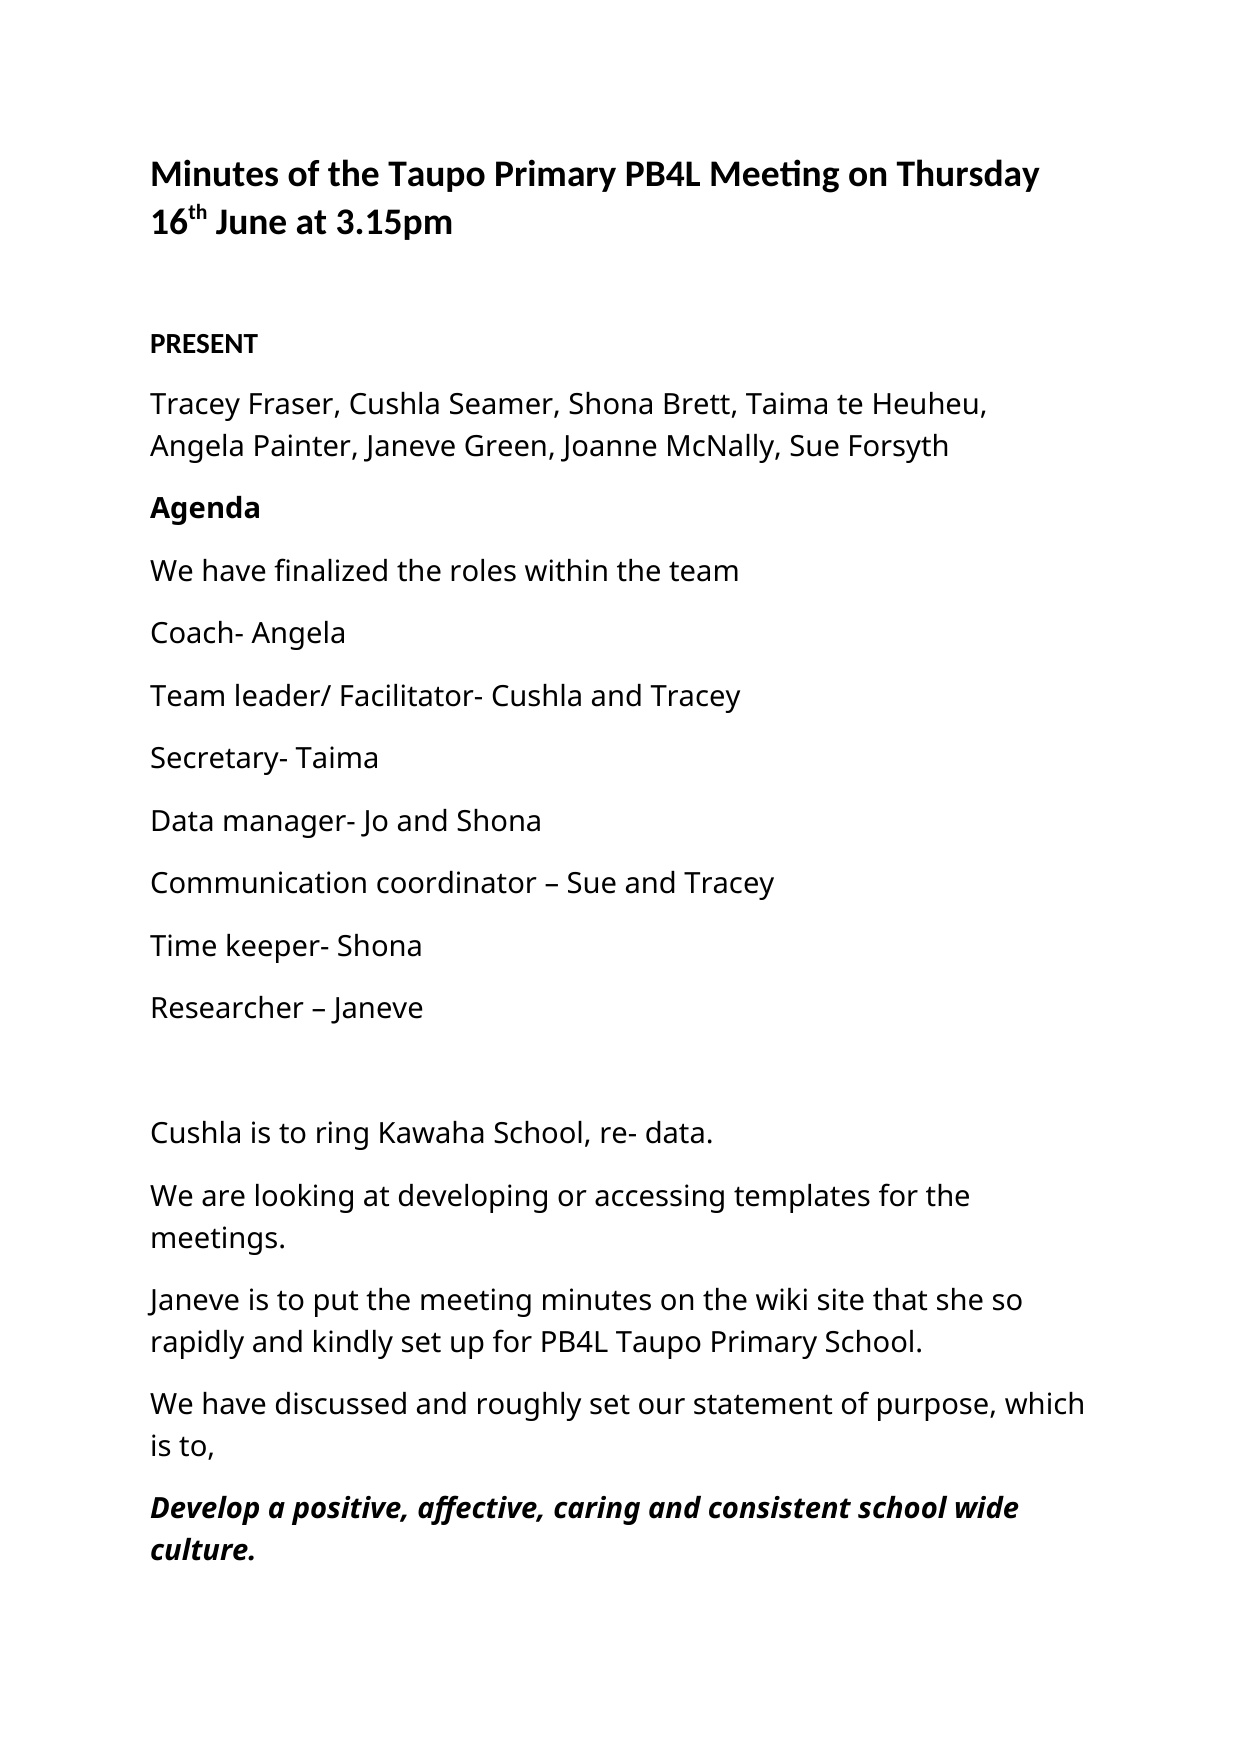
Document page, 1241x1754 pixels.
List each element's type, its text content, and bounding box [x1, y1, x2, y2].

text Janeve is to put the meeting minutes on the wiki site that she so rapidly and kindly set up for PB4L Taupo Primary School. [150, 1279, 1090, 1361]
text Coach- Angela [150, 613, 1090, 652]
text Data manager- Jo and Shona [150, 800, 1090, 840]
text We have finalized the roles within the team [150, 550, 1090, 590]
text We have discussed and roughly set our statement of purpose, which is to, [150, 1383, 1090, 1465]
text Team leader/ Facilitator- Cushla and Tracey [150, 675, 1090, 715]
text We are looking at developing or accessing templates for the meetings. [150, 1175, 1090, 1257]
text Communication coordinator – Sue and Tracey [150, 863, 1090, 902]
text Secretary- Taima [150, 738, 1090, 777]
text PRESENT [150, 325, 1090, 361]
text Minutes of the Taupo Primary PB4L Meeting on Thursday 16th June at 3.15pm [150, 150, 1090, 244]
text Tracey Fraser, Cushla Seamer, Shona Brett, Taima te Heuheu, Angela Painter, Janeve Green, Joanne McNally, Sue Forsyth [150, 383, 1090, 465]
text Time keeper- Shona [150, 925, 1090, 965]
text Researcher – Janeve [150, 988, 1090, 1027]
text Develop a positive, affective, caring and consistent school wide culture. [150, 1488, 1090, 1569]
text Cushla is to ring Kawaha School, re- data. [150, 1113, 1090, 1152]
text Agenda [150, 488, 1090, 527]
